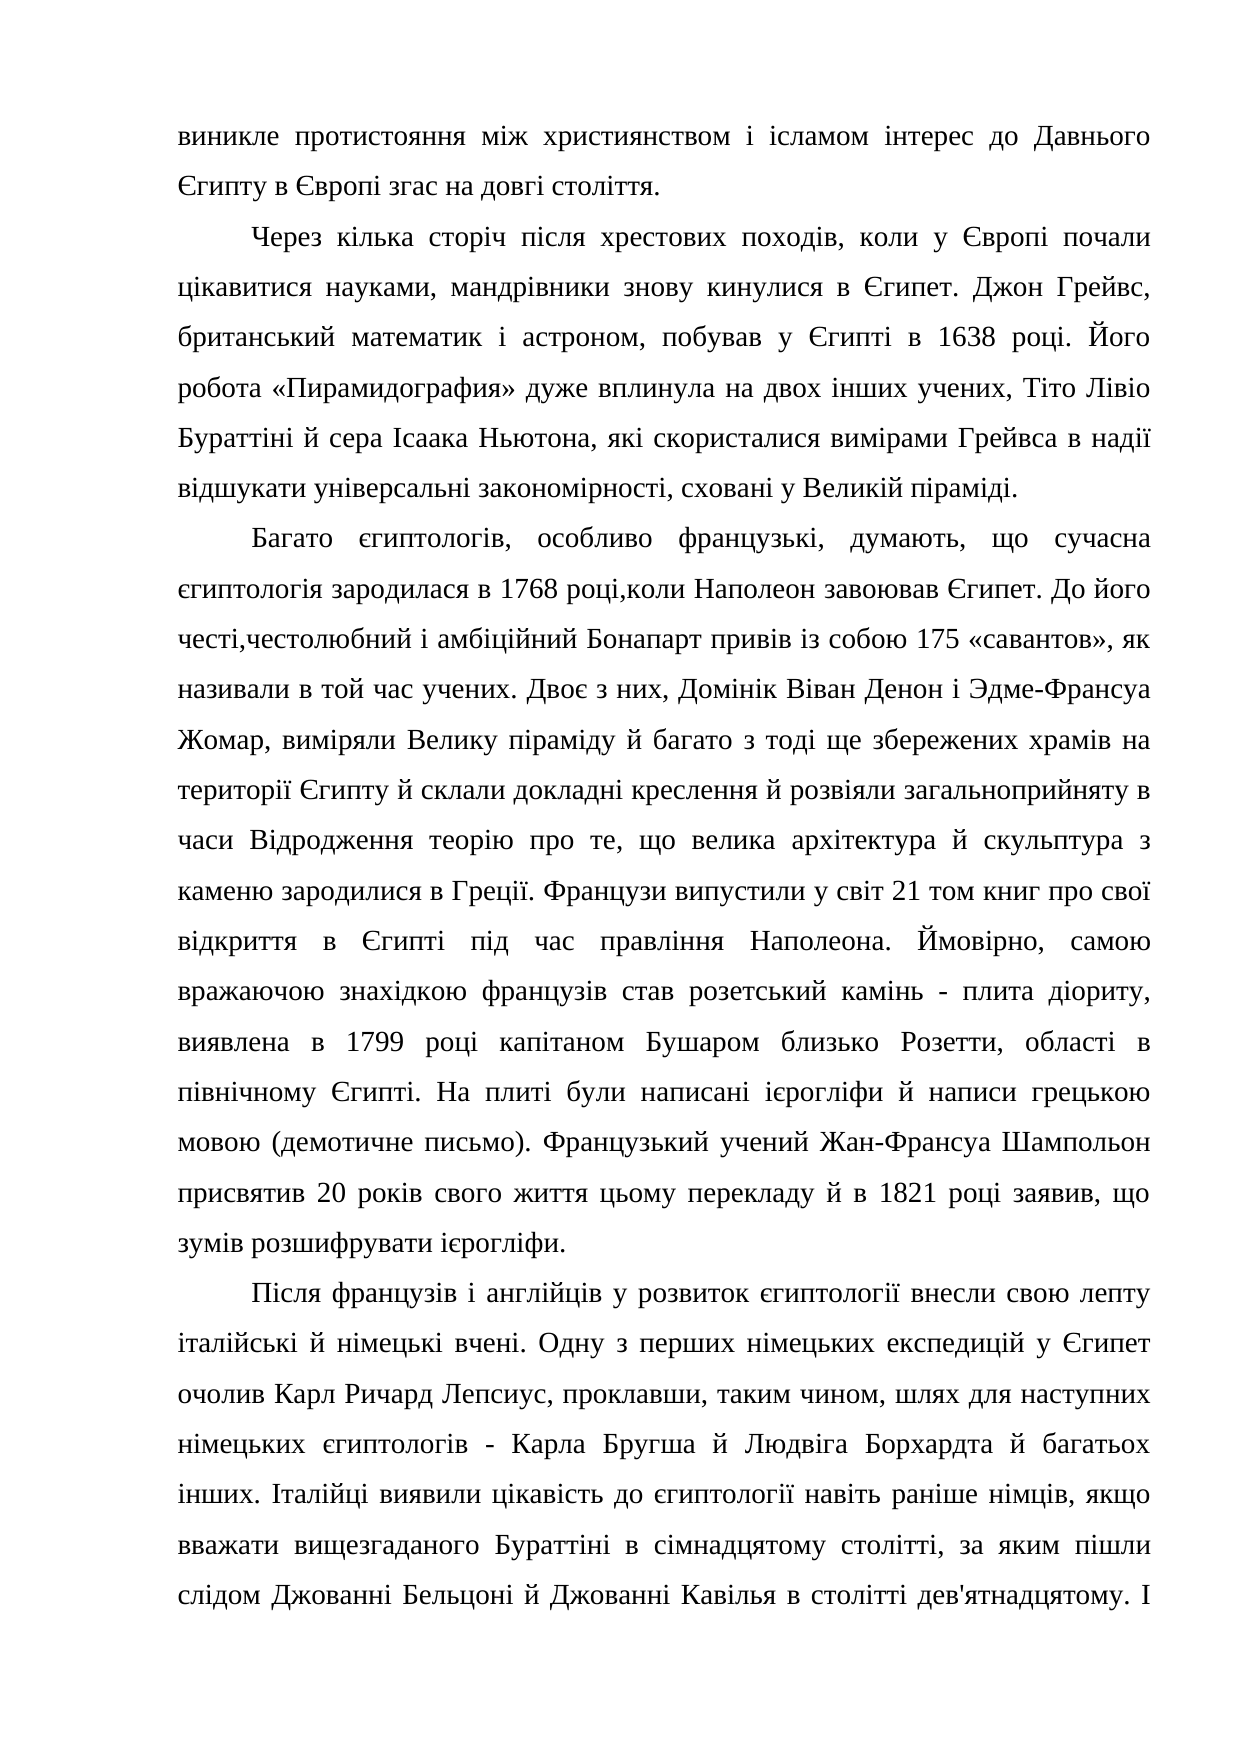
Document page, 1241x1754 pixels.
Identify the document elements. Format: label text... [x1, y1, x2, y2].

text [177, 118, 1152, 202]
text Через кілька сторіч після хрестових походів, коли у Європі почали цікавитися науками, мандрівники знову кинулися в Єгипет. Джон Грейвс, британський математик і астроном, побував у Єгипті в 1638 році. Його робота «Пирамидография» дуже вплинула на двох інших учених, Тіто Лівіо Бураттіні й сера Ісаака Ньютона, які скористалися вимірами Грейвса в надії відшукати універсальні закономірності, сховані у Великій піраміді. [177, 219, 1152, 504]
text Багато єгиптологів, особливо французькі, думають, що сучасна єгиптологія зародилася в 1768 році,коли Наполеон завоював Єгипет. До його честі,честолюбний і амбіційний Бонапарт привів із собою 175 «савантов», як називали в той час учених. Двоє з них, Домінік Віван Денон і Эдме-Франсуа Жомар, виміряли Велику піраміду й багато з тоді ще збережених храмів на території Єгипту й склали докладні креслення й розвіяли загальноприйняту в часи Відродження теорію про те, що велика архітектура й скульптура з каменю зародилися в Греції. Французи випустили у світ 21 том книг про свої відкриття в Єгипті під час правління Наполеона. Ймовірно, самою вражаючою знахідкою французів став розетський камінь - плита діориту, виявлена в 1799 році капітаном Бушаром близько Розетти, області в північному Єгипті. На плиті були написані ієрогліфи й написи грецькою мовою (демотичне письмо). Французький учений Жан-Франсуа Шампольон присвятив 20 років свого життя цьому перекладу й в 1821 році заявив, що зумів розшифрувати ієрогліфи. [177, 521, 1152, 1258]
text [177, 1275, 1152, 1611]
